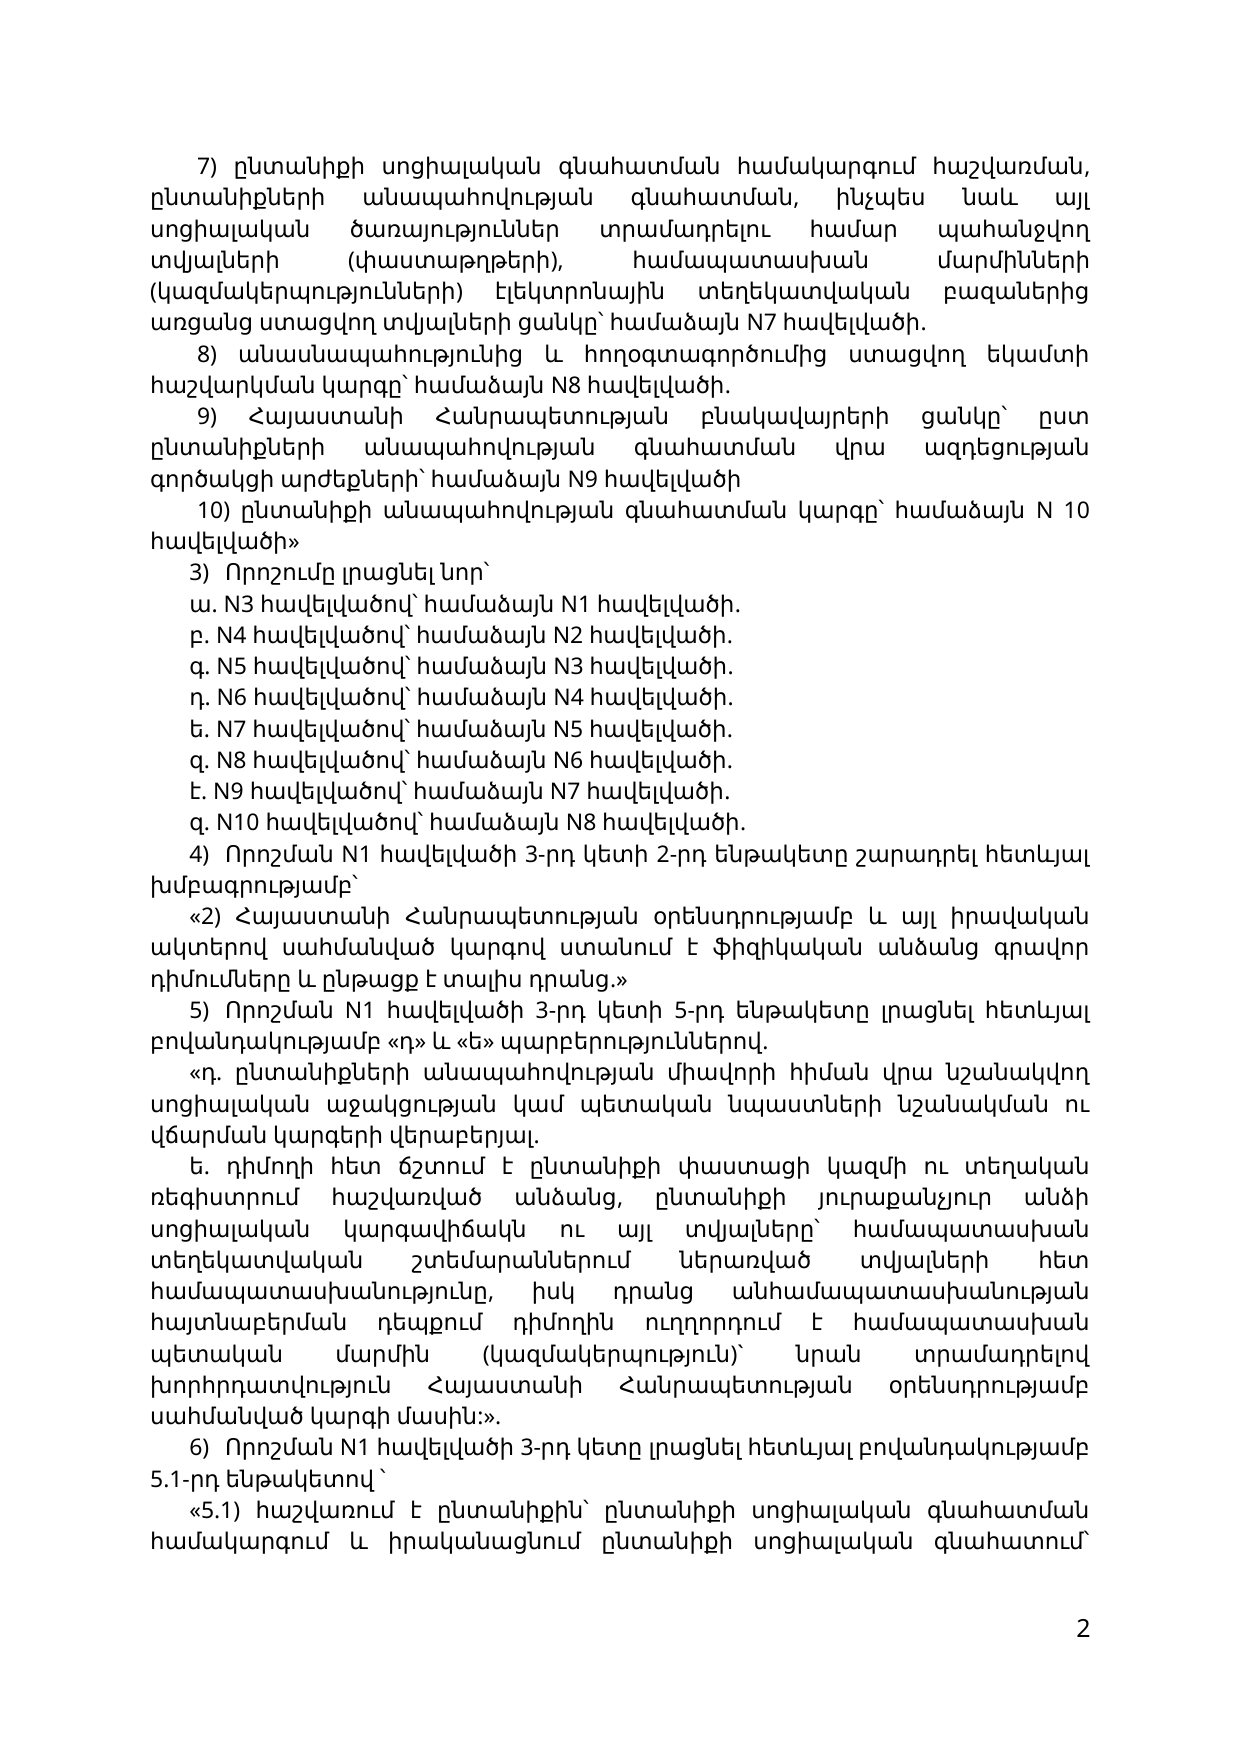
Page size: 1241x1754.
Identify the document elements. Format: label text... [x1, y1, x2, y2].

list ա. N3 հավելվածով՝ համաձայն N1 հավելվածի. [189, 587, 1090, 619]
list բ. N4 հավելվածով՝ համաձայն N2 հավելվածի. [189, 619, 1090, 650]
list Որոշման N1 հավելվածի 3-րդ կետը լրացնել հետևյալ բովանդակությամբ 5.1-րդ ենթակետով ՝ [150, 1431, 1090, 1494]
list է. N9 հավելվածով՝ համաձայն N7 հավելվածի. [189, 775, 1090, 806]
text 10) ընտանիքի անապահովության գնահատման կարգը՝ համաձայն N 10 հավելվածի» [150, 494, 1090, 556]
list Որոշումը լրացնել նոր՝ [150, 556, 1090, 587]
text 7) ընտանիքի սոցիալական գնահատման համակարգում հաշվառման, ընտանիքների անապահովության գնահատման, ինչպես նաև այլ սոցիալական ծառայություններ տրամադրելու համար պահանջվող տվյալների (փաստաթղթերի), համապատասխան մարմինների (կազմակերպությունների) էլեկտրոնային տեղեկատվական բազաներից առցանց ստացվող տվյալների ցանկը՝ համաձայն N7 հավելվածի. [150, 150, 1090, 337]
list Որոշման N1 հավելվածի 3-րդ կետի 5-րդ ենթակետը լրացնել հետևյալ բովանդակությամբ «դ» և «ե» պարբերություններով. [150, 994, 1090, 1056]
list «2) Հայաստանի Հանրապետության օրենսդրությամբ և այլ իրավական ակտերով սահմանված կարգով ստանում է ֆիզիկական անձանց գրավոր դիմումները և ընթացք է տալիս դրանց.» [150, 900, 1090, 994]
list գ. N5 հավելվածով՝ համաձայն N3 հավելվածի. [189, 650, 1090, 681]
list զ. N10 հավելվածով՝ համաձայն N8 հավելվածի. [189, 806, 1090, 837]
text ե. դիմողի հետ ճշտում է ընտանիքի փաստացի կազմի ու տեղական ռեգիստրում հաշվառված անձանց, ընտանիքի յուրաքանչյուր անձի սոցիալական կարգավիճակն ու այլ տվյալները՝ համապատասխան տեղեկատվական շտեմարաններում ներառված տվյալների հետ համապատասխանությունը, իսկ դրանց անհամապատասխանության հայտնաբերման դեպքում դիմողին ուղղորդում է համապատասխան պետական մարմին (կազմակերպություն)` նրան տրամադրելով խորհրդատվություն Հայաստանի Հանրապետության օրենսդրությամբ սահմանված կարգի մասին:». [150, 1150, 1090, 1431]
list ե. N7 հավելվածով՝ համաձայն N5 հավելվածի. [189, 712, 1090, 744]
list Որոշման N1 հավելվածի 3-րդ կետի 2-րդ ենթակետը շարադրել հետևյալ խմբագրությամբ՝ [150, 837, 1090, 900]
list զ. N8 հավելվածով՝ համաձայն N6 հավելվածի. [189, 744, 1090, 775]
text 9) Հայաստանի Հանրապետության բնակավայրերի ցանկը՝ ըստ ընտանիքների անապահովության գնահատման վրա ազդեցության գործակցի արժեքների՝ համաձայն N9 հավելվածի [150, 400, 1090, 494]
text 8) անասնապահությունից և հողօգտագործումից ստացվող եկամտի հաշվարկման կարգը՝ համաձայն N8 հավելվածի. [150, 337, 1090, 400]
text «դ. ընտանիքների անապահովության միավորի հիման վրա նշանակվող սոցիալական աջակցության կամ պետական նպաստների նշանակման ու վճարման կարգերի վերաբերյալ. [150, 1056, 1090, 1150]
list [150, 1494, 1090, 1556]
list դ. N6 հավելվածով՝ համաձայն N4 հավելվածի. [189, 681, 1090, 712]
